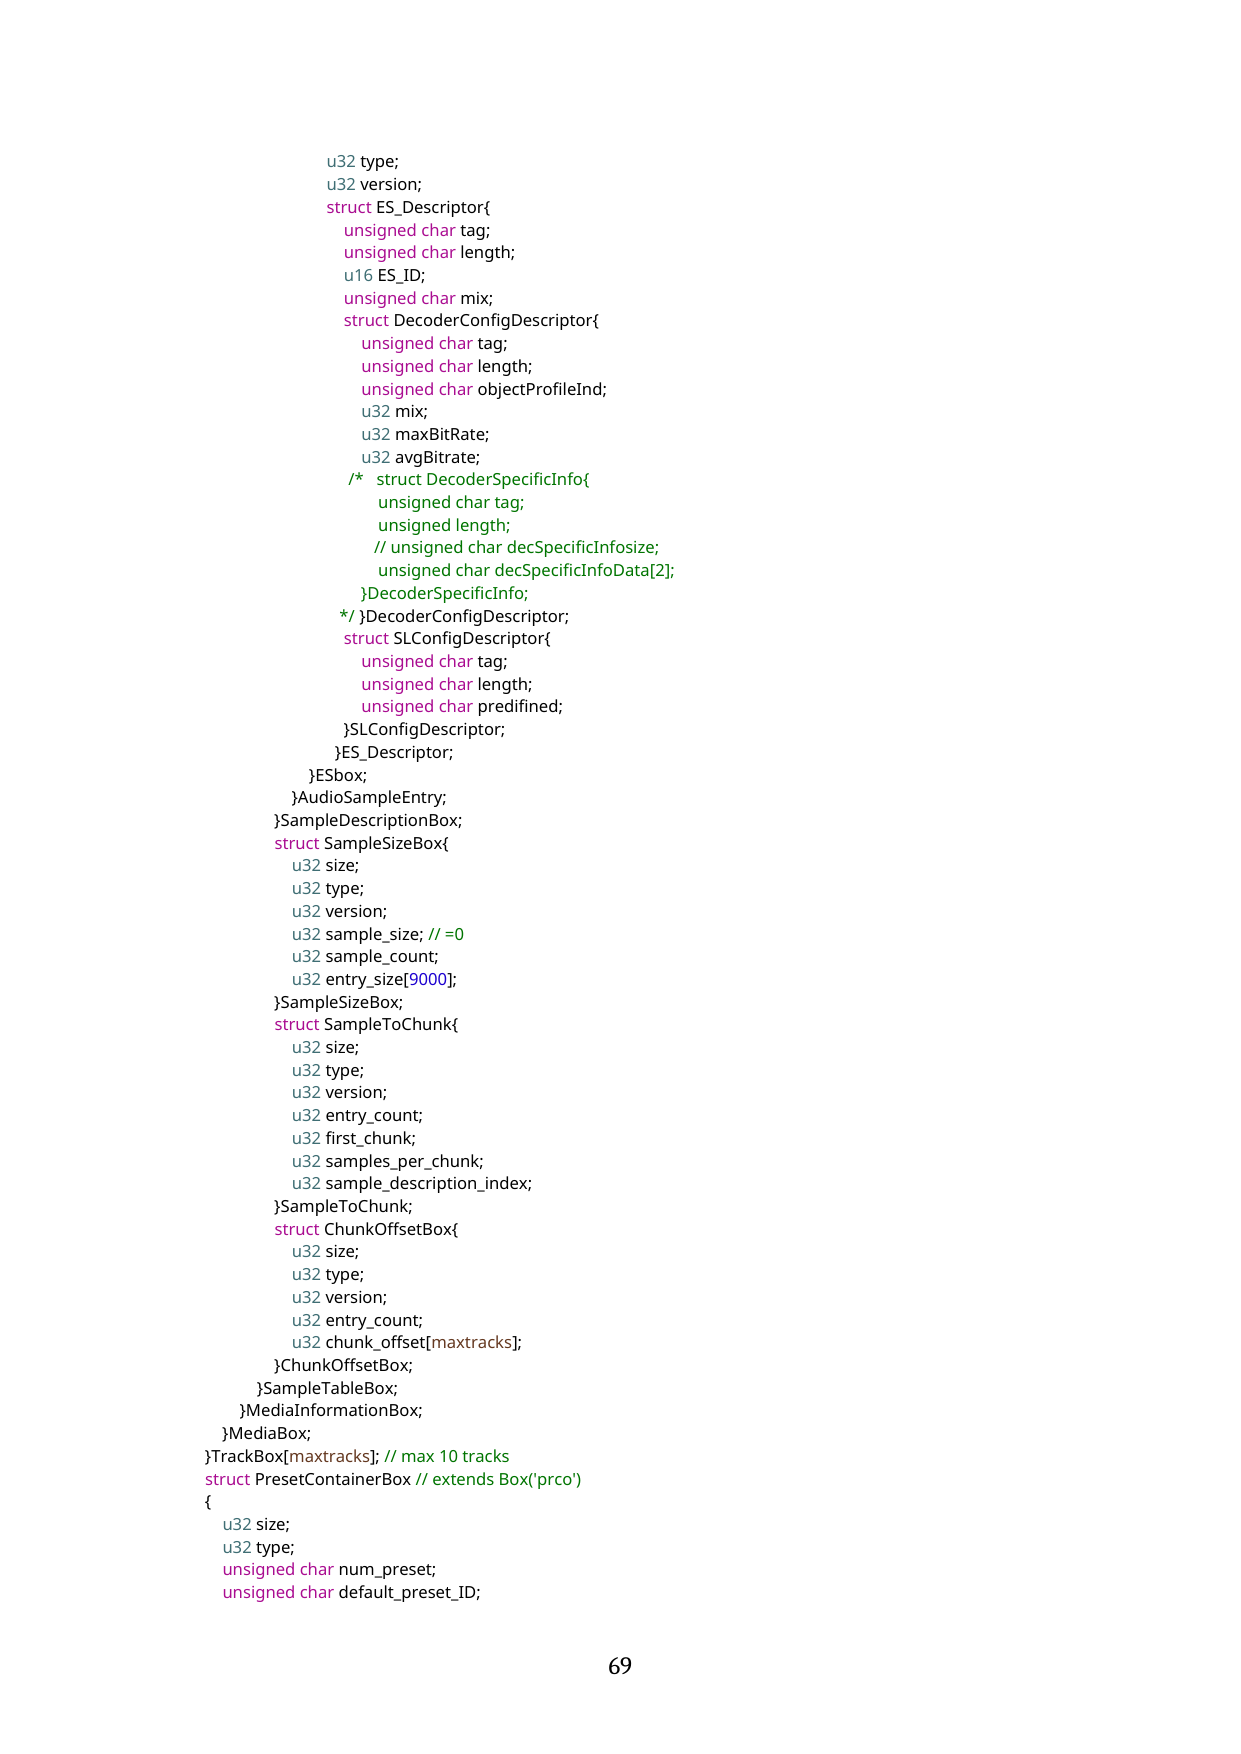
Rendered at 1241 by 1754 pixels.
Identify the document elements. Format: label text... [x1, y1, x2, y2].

text unsigned char predifined; [187, 695, 1053, 718]
text struct SampleSizeBox{ [187, 831, 1053, 854]
text }ESbox; [187, 763, 1053, 786]
text }MediaBox; [187, 1422, 1053, 1444]
text unsigned char decSpecificInfoData[2]; [187, 559, 1053, 581]
text u32 size; [187, 1512, 1053, 1535]
text u32 maxBitRate; [187, 422, 1053, 445]
text u32 size; [187, 854, 1053, 877]
text struct ChunkOffsetBox{ [187, 1217, 1053, 1240]
text u32 entry_count; [187, 1308, 1053, 1331]
text struct ES_Descriptor{ [187, 195, 1053, 218]
text }MediaInformationBox; [187, 1399, 1053, 1422]
text u32 type; [187, 877, 1053, 899]
text /* struct DecoderSpecificInfo{ [187, 468, 1053, 491]
text u32 sample_size; // =0 [187, 922, 1053, 945]
text u32 type; [187, 1263, 1053, 1285]
text */ }DecoderConfigDescriptor; [187, 604, 1053, 627]
text unsigned char length; [187, 672, 1053, 695]
text u32 first_chunk; [187, 1126, 1053, 1149]
text unsigned char default_preset_ID; [187, 1581, 1053, 1603]
text u32 type; [187, 1058, 1053, 1081]
text u32 size; [187, 1240, 1053, 1263]
text u32 mix; [187, 400, 1053, 422]
text u32 size; [187, 1036, 1053, 1058]
text u32 entry_count; [187, 1104, 1053, 1126]
text unsigned char mix; [187, 286, 1053, 309]
text unsigned char objectProfileInd; [187, 377, 1053, 400]
text { [187, 1490, 1053, 1512]
text u32 version; [187, 173, 1053, 195]
text u32 type; [187, 150, 1053, 173]
text unsigned char tag; [187, 491, 1053, 513]
text }SampleToChunk; [187, 1194, 1053, 1217]
text unsigned char length; [187, 241, 1053, 263]
text }TrackBox[maxtracks]; // max 10 tracks [187, 1444, 1053, 1467]
text u32 version; [187, 1081, 1053, 1104]
text unsigned char num_preset; [187, 1558, 1053, 1581]
text u32 type; [187, 1535, 1053, 1558]
text }SampleTableBox; [187, 1376, 1053, 1399]
text }SampleDescriptionBox; [187, 808, 1053, 831]
text unsigned length; [187, 513, 1053, 536]
text u16 ES_ID; [187, 263, 1053, 286]
text }SampleSizeBox; [187, 990, 1053, 1013]
text u32 sample_description_index; [187, 1172, 1053, 1194]
text struct SLConfigDescriptor{ [187, 627, 1053, 649]
text }DecoderSpecificInfo; [187, 581, 1053, 604]
text u32 chunk_offset[maxtracks]; [187, 1331, 1053, 1353]
text unsigned char tag; [187, 649, 1053, 672]
text // unsigned char decSpecificInfosize; [187, 536, 1053, 559]
text unsigned char length; [187, 354, 1053, 377]
text }SLConfigDescriptor; [187, 718, 1053, 740]
text u32 version; [187, 899, 1053, 922]
text }ES_Descriptor; [187, 740, 1053, 763]
text struct DecoderConfigDescriptor{ [187, 309, 1053, 332]
text u32 avgBitrate; [187, 445, 1053, 468]
text struct SampleToChunk{ [187, 1013, 1053, 1036]
text }ChunkOffsetBox; [187, 1353, 1053, 1376]
text u32 entry_size[9000]; [187, 967, 1053, 990]
text unsigned char tag; [187, 218, 1053, 241]
text u32 samples_per_chunk; [187, 1149, 1053, 1172]
text struct PresetContainerBox // extends Box('prco') [187, 1467, 1053, 1490]
text }AudioSampleEntry; [187, 786, 1053, 808]
text u32 sample_count; [187, 945, 1053, 967]
text u32 version; [187, 1285, 1053, 1308]
text unsigned char tag; [187, 332, 1053, 354]
